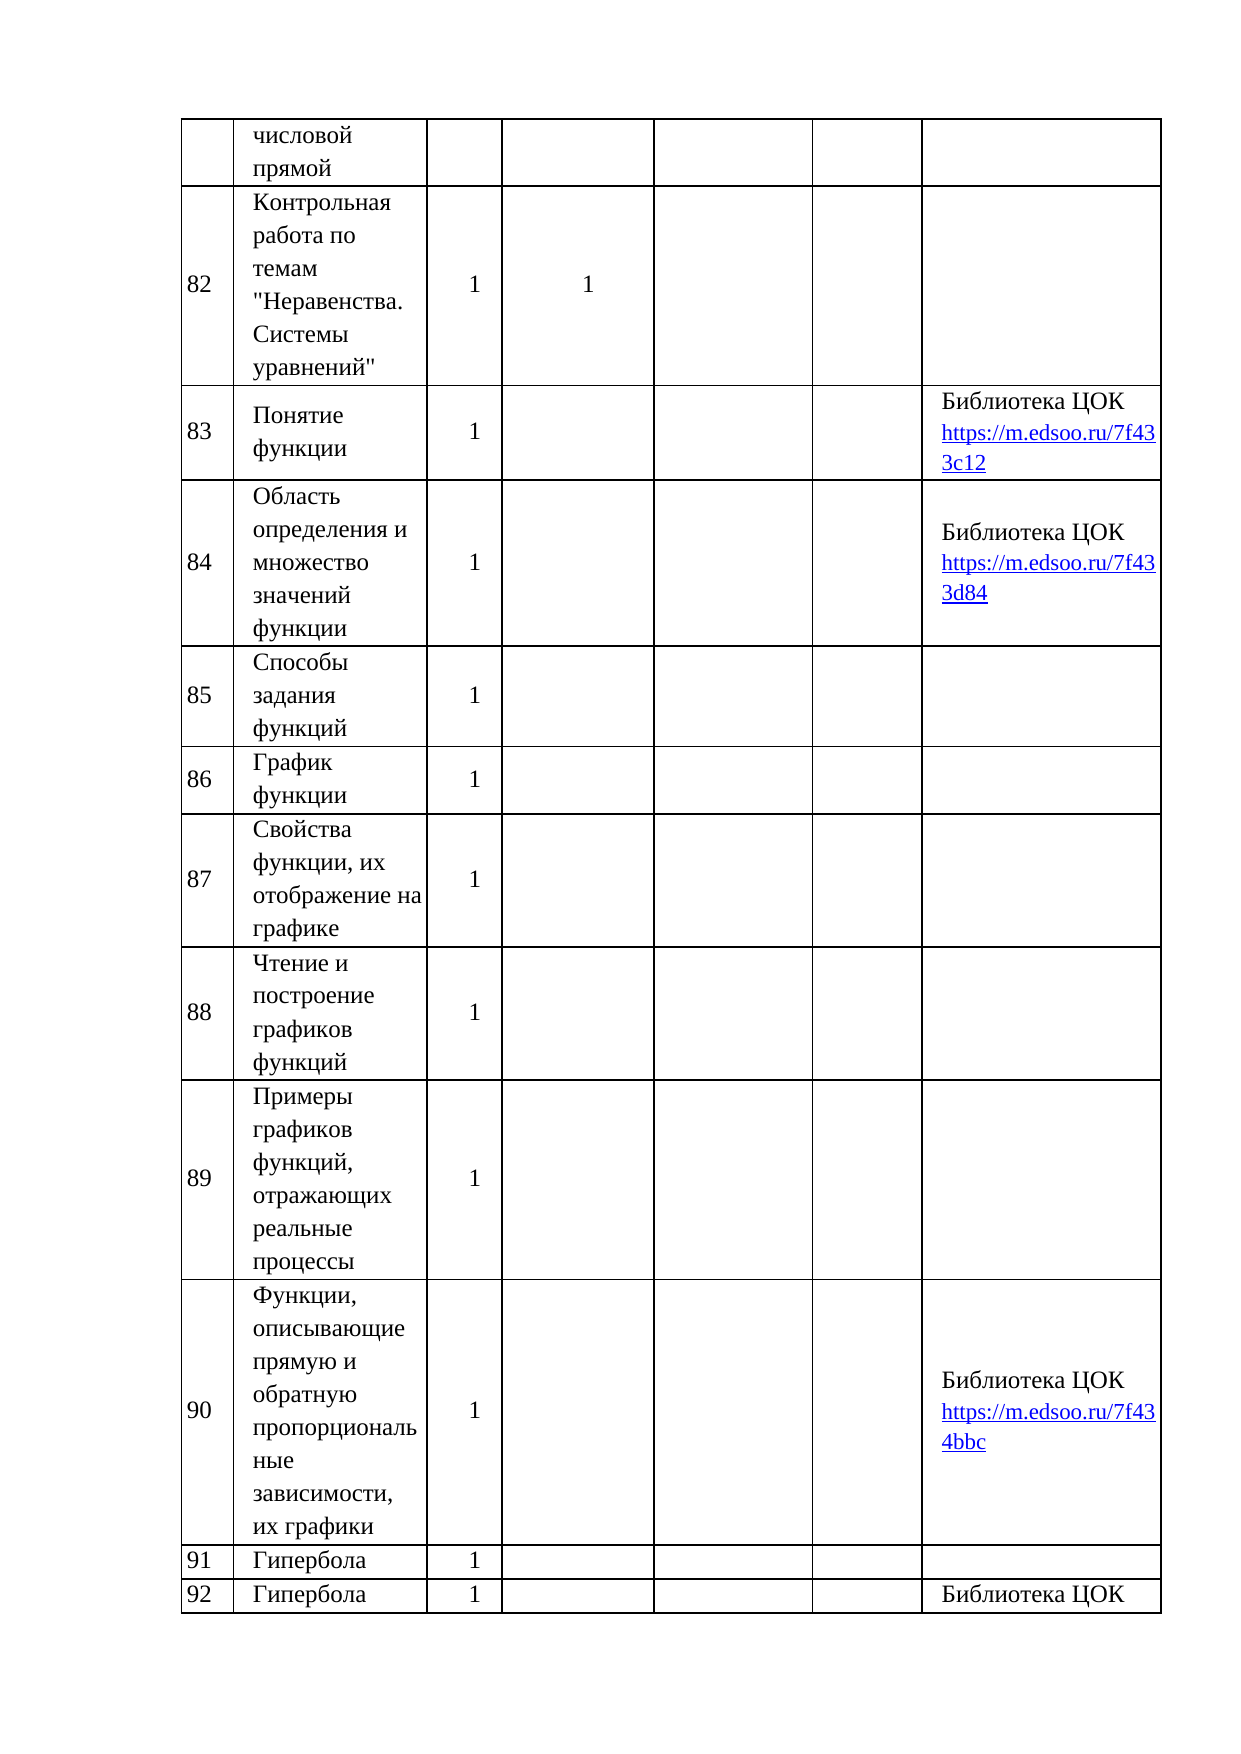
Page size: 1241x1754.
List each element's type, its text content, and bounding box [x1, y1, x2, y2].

table_cell [923, 1081, 1160, 1278]
table_cell [813, 747, 921, 813]
table_cell 91 [182, 1546, 233, 1578]
table_cell [655, 386, 812, 479]
table_cell [655, 1580, 812, 1612]
table_cell [655, 647, 812, 746]
table_cell [655, 747, 812, 813]
table_cell [503, 647, 653, 746]
table_cell [655, 120, 812, 185]
table_cell [813, 647, 921, 746]
table_cell [813, 1081, 921, 1278]
table_cell 1 [428, 948, 501, 1079]
table_cell [813, 1280, 921, 1544]
table_cell Свойства функции, их отображение на графике [234, 815, 426, 946]
table_cell 83 [182, 386, 233, 479]
table_cell 1 [428, 187, 501, 384]
table_cell Чтение и построение графиков функций [234, 948, 426, 1079]
table_cell [655, 1280, 812, 1544]
table_cell 1 [428, 120, 501, 185]
table_cell [503, 386, 653, 479]
table_cell [813, 1546, 921, 1578]
table_cell 1 [428, 747, 501, 813]
table_cell 1 [428, 1280, 501, 1544]
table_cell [234, 120, 426, 185]
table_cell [923, 1580, 1160, 1612]
table_cell Библиотека ЦОК https://m.edsoo.ru/7f433c12 [923, 386, 1160, 479]
table_cell [503, 1280, 653, 1544]
table_cell [813, 481, 921, 645]
table_cell 92 [182, 1580, 233, 1612]
table_cell Область определения и множество значений функции [234, 481, 426, 645]
table_cell 85 [182, 647, 233, 746]
table_cell [503, 481, 653, 645]
table_cell 1 [428, 386, 501, 479]
table_cell Библиотека ЦОК https://m.edsoo.ru/7f434bbc [923, 1280, 1160, 1544]
table_cell 88 [182, 948, 233, 1079]
table_cell [923, 747, 1160, 813]
table_cell [503, 815, 653, 946]
table_cell 86 [182, 747, 233, 813]
table_cell 1 [503, 187, 653, 384]
table_cell 1 [428, 1081, 501, 1278]
table_cell Гипербола [234, 1580, 426, 1612]
table_cell [923, 187, 1160, 384]
table_cell 1 [428, 1546, 501, 1578]
table_cell [813, 1580, 921, 1612]
table_cell Библиотека ЦОК https://m.edsoo.ru/7f433d84 [923, 481, 1160, 645]
table_cell [655, 815, 812, 946]
table_cell 1 [428, 647, 501, 746]
table_cell [923, 1546, 1160, 1578]
table_cell [655, 948, 812, 1079]
table_cell Функции, описывающие прямую и обратную пропорциональные зависимости, их графики [234, 1280, 426, 1544]
table_cell [655, 1546, 812, 1578]
table_cell [503, 948, 653, 1079]
table_cell 84 [182, 481, 233, 645]
table_cell 1 [428, 1580, 501, 1612]
table_cell Гипербола [234, 1546, 426, 1578]
table_cell [655, 187, 812, 384]
table_cell Контрольная работа по темам "Неравенства. Системы уравнений" [234, 187, 426, 384]
table_cell [655, 481, 812, 645]
table_cell [813, 187, 921, 384]
table_cell [923, 948, 1160, 1079]
table_cell [923, 647, 1160, 746]
table_cell [503, 1546, 653, 1578]
table_cell Способы задания функций [234, 647, 426, 746]
table_cell 1 [428, 481, 501, 645]
table_cell Понятие функции [234, 386, 426, 479]
table_cell [503, 1081, 653, 1278]
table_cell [923, 120, 1160, 185]
table_cell 87 [182, 815, 233, 946]
table_cell График функции [234, 747, 426, 813]
table_cell 90 [182, 1280, 233, 1544]
table_cell [813, 386, 921, 479]
table_cell [503, 120, 653, 185]
table_cell [813, 120, 921, 185]
table_cell [813, 815, 921, 946]
table_cell [503, 1580, 653, 1612]
table_cell Примеры графиков функций, отражающих реальные процессы [234, 1081, 426, 1278]
table_cell 81 [182, 120, 233, 185]
table_cell [503, 747, 653, 813]
table_cell [655, 1081, 812, 1278]
table_cell 89 [182, 1081, 233, 1278]
table_cell 1 [428, 815, 501, 946]
table_cell [923, 815, 1160, 946]
table_cell [813, 948, 921, 1079]
table_cell 82 [182, 187, 233, 384]
